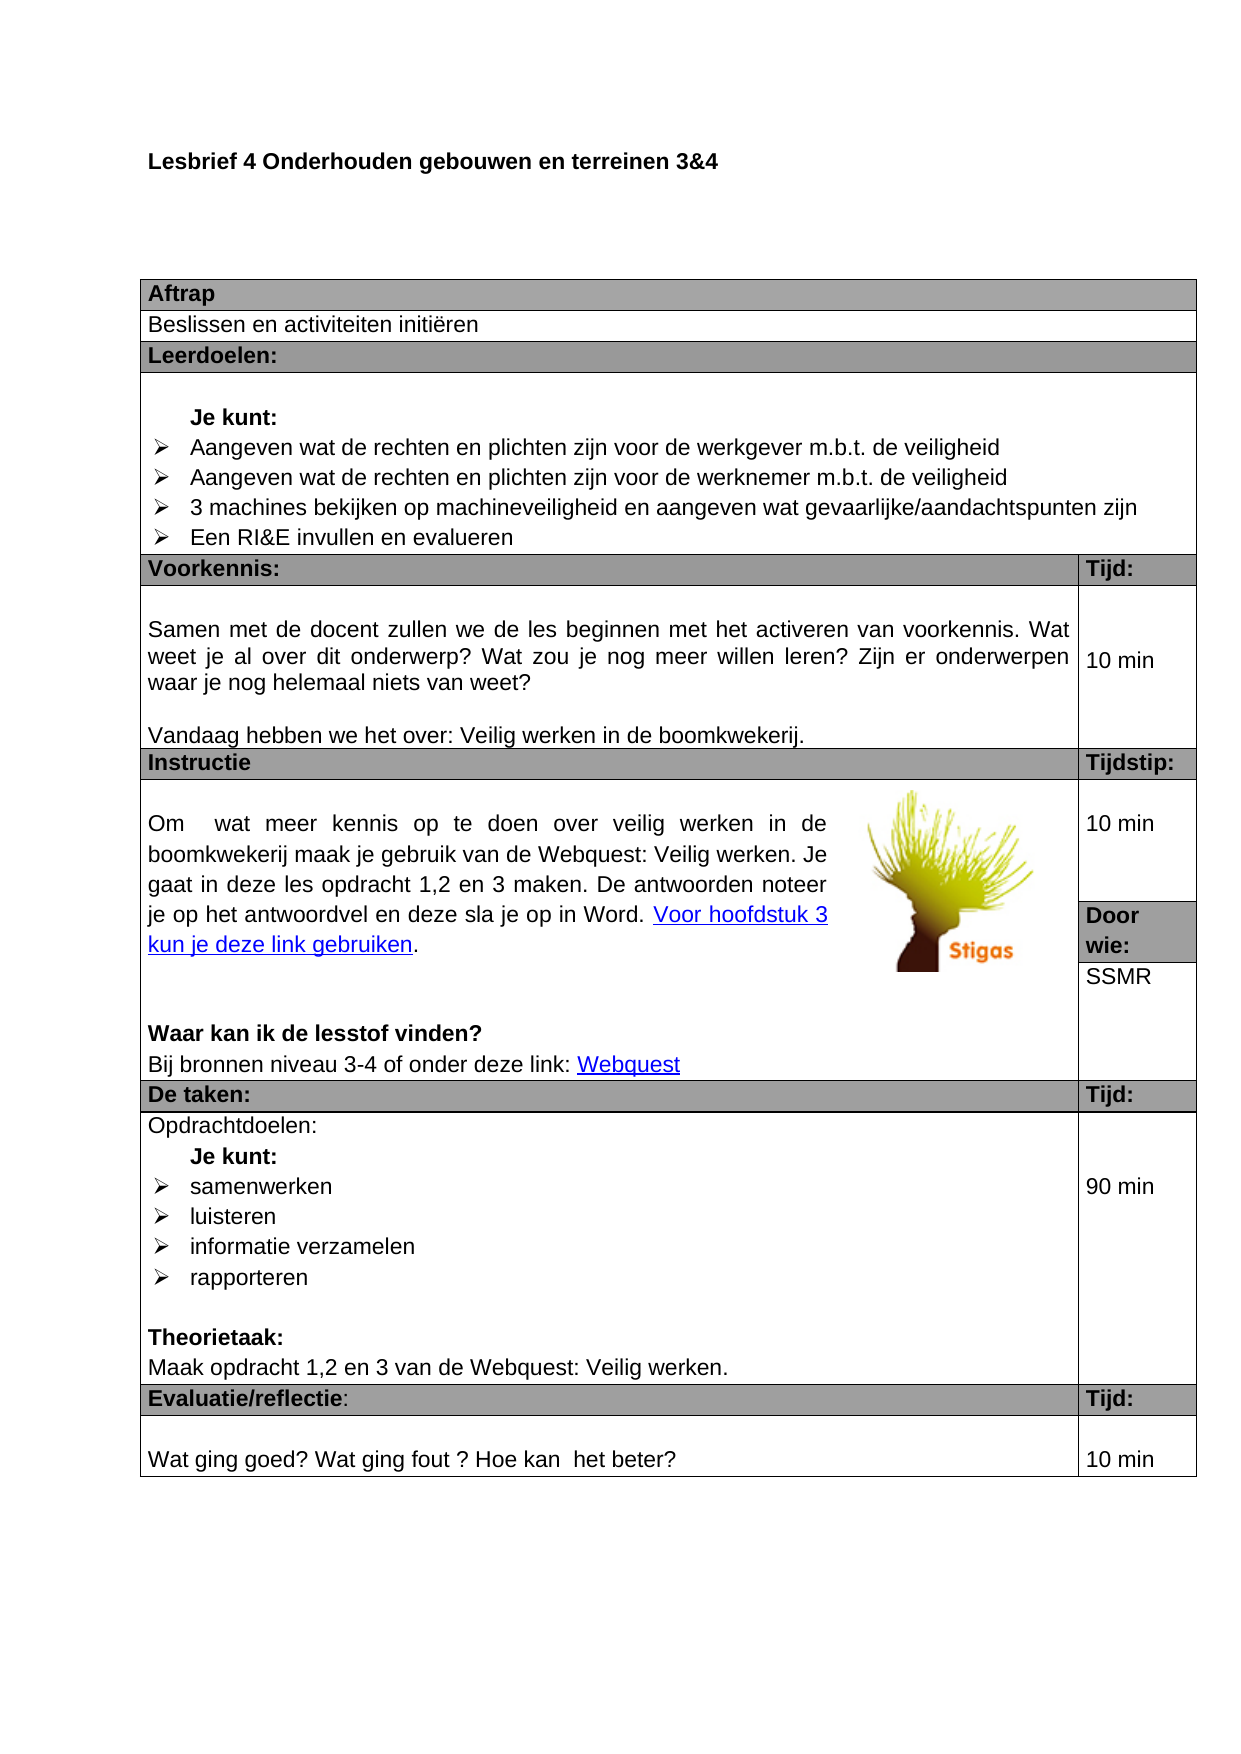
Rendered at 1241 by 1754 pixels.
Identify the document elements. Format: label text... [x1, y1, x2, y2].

picture [846, 790, 1052, 972]
table_cell 90 min [1079, 1113, 1196, 1384]
table_cell Tijdstip: [1079, 749, 1196, 779]
table_cell Instructie [141, 749, 1078, 779]
table_cell Leerdoelen: [141, 342, 1196, 372]
table_cell Wat ging goed? Wat ging fout ? Hoe kan het beter? [141, 1416, 1078, 1476]
table_cell De taken: [141, 1081, 1078, 1111]
table_header Aftrap [141, 280, 1196, 310]
table_cell Tijd: [1079, 555, 1196, 585]
table_cell Tijd: [1079, 1385, 1196, 1415]
table_cell Voorkennis: [141, 555, 1078, 585]
table_cell Opdrachtdoelen: Je kunt: samenwerken luisteren informatie verzamelen rapporteren Theorietaak: Maak opdracht 1,2 en 3 van de Webquest: Veilig werken. [141, 1113, 1078, 1384]
text Lesbrief 4 Onderhouden gebouwen en terreinen 3&4 [148, 148, 1093, 174]
table_cell 10 min [1079, 1416, 1196, 1476]
table_cell Beslissen en activiteiten initiëren [141, 311, 1196, 341]
table_cell Evaluatie/reflectie: [141, 1385, 1078, 1415]
table_cell SSMR [1079, 963, 1196, 1080]
table_cell Samen met de docent zullen we de les beginnen met het activeren van voorkennis. Wat weet je al over dit onderwerp? Wat zou je nog meer willen leren? Zijn er onderwerpen waar je nog helemaal niets van weet? Vandaag hebben we het over: Veilig werken in de boomkwekerij. [141, 586, 1078, 748]
table_cell Om wat meer kennis op te doen over veilig werken in de boomkwekerij maak je gebruik van de Webquest: Veilig werken. Je gaat in deze les opdracht 1,2 en 3 maken. De antwoorden noteer je op het antwoordvel en deze sla je op in Word. Voor hoofdstuk 3 kun je deze link gebruiken. Waar kan ik de lesstof vinden? Bij bronnen niveau 3-4 of onder deze link: Webquest [141, 780, 1078, 1080]
table_cell 10 min [1079, 780, 1196, 901]
table_cell Door wie: [1079, 902, 1196, 962]
table_cell Tijd: [1079, 1081, 1196, 1111]
table_cell 10 min [1079, 586, 1196, 748]
table_cell Je kunt: Aangeven wat de rechten en plichten zijn voor de werkgever m.b.t. de veiligheid Aangeven wat de rechten en plichten zijn voor de werknemer m.b.t. de veiligheid 3 machines bekijken op machineveiligheid en aangeven wat gevaarlijke/aandachtspunten zijn Een RI&E invullen en evalueren [141, 373, 1196, 554]
